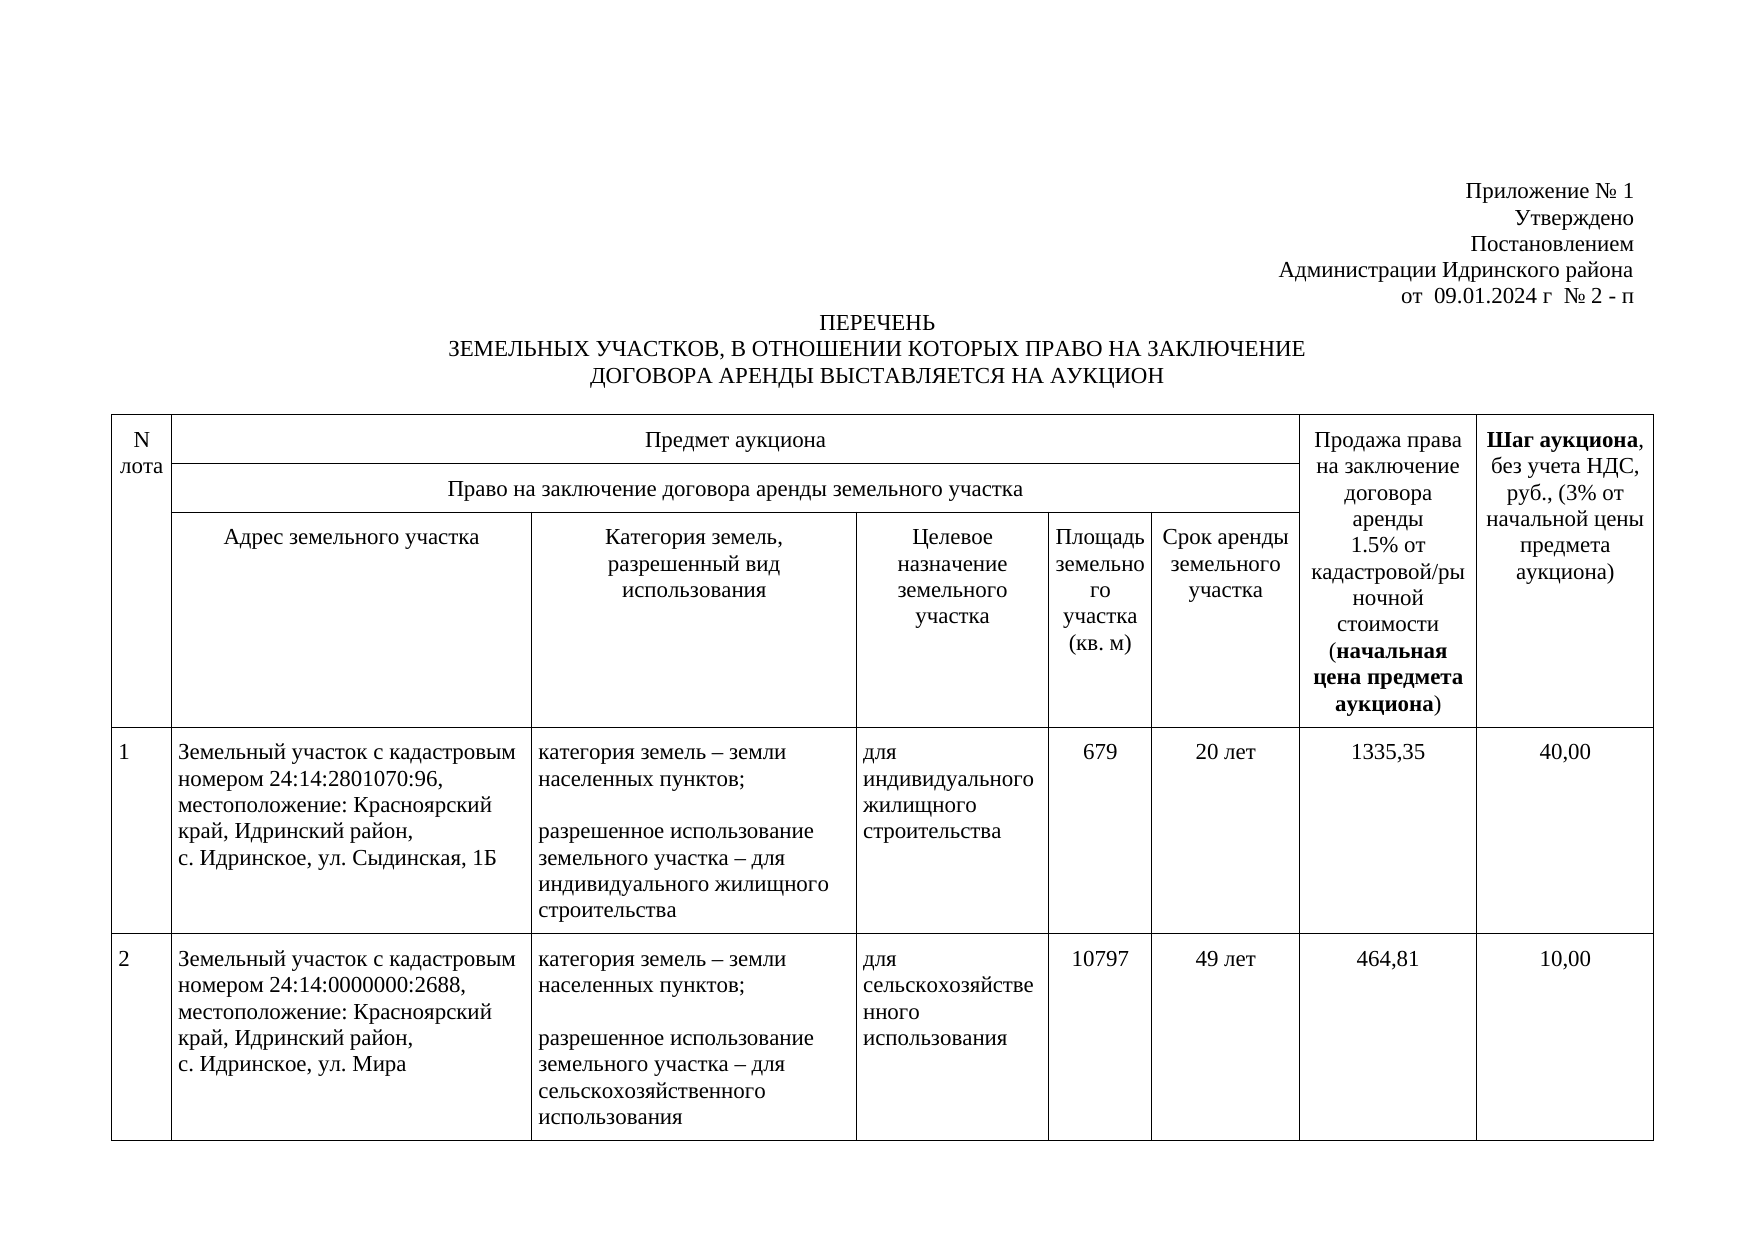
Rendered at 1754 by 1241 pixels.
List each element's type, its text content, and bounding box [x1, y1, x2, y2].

table_cell 40,00 [1477, 728, 1653, 933]
table_cell 20 лет [1152, 728, 1299, 933]
table_cell 49 лет [1152, 934, 1299, 1140]
text Приложение № 1 [118, 177, 1636, 203]
table_cell Срок аренды земельного участка [1152, 513, 1299, 727]
table_cell Земельный участок с кадастровым номером 24:14:2801070:96, местоположение: Красноярский край, Идринский район, с. Идринское, ул. Сыдинская, 1Б [172, 728, 531, 933]
table_cell Адрес земельного участка [172, 513, 531, 727]
table_cell категория земель – земли населенных пунктов; разрешенное использование земельного участка – для сельскохозяйственного использования [532, 934, 856, 1140]
text ДОГОВОРА АРЕНДЫ ВЫСТАВЛЯЕТСЯ НА АУКЦИОН [118, 362, 1636, 388]
table_cell Право на заключение договора аренды земельного участка [172, 464, 1299, 512]
table_cell 10797 [1049, 934, 1151, 1140]
text ПЕРЕЧЕНЬ [118, 309, 1636, 335]
table_cell 2 [112, 934, 171, 1140]
table_cell для сельскохозяйственного использования [857, 934, 1048, 1140]
table_cell для индивидуального жилищного строительства [857, 728, 1048, 933]
table_cell Целевое назначение земельного участка [857, 513, 1048, 727]
text Администрации Идринского района [118, 256, 1636, 283]
table_cell 679 [1049, 728, 1151, 933]
text Утверждено [118, 203, 1636, 230]
table_header N лота [112, 415, 171, 727]
text ЗЕМЕЛЬНЫХ УЧАСТКОВ, В ОТНОШЕНИИ КОТОРЫХ ПРАВО НА ЗАКЛЮЧЕНИЕ [118, 335, 1636, 362]
table_cell Площадь земельного участка (кв. м) [1049, 513, 1151, 727]
table_cell категория земель – земли населенных пунктов; разрешенное использование земельного участка – для индивидуального жилищного строительства [532, 728, 856, 933]
text от 09.01.2024 г № 2 - п [118, 283, 1636, 309]
table_cell 1 [112, 728, 171, 933]
table_cell 464,81 [1300, 934, 1476, 1140]
table_header Продажа права на заключение договора аренды 1.5% от кадастровой/рыночной стоимости (начальная цена предмета аукциона) [1300, 415, 1476, 727]
text Постановлением [118, 230, 1636, 256]
table_header Предмет аукциона [172, 415, 1299, 463]
table_header Шаг аукциона, без учета НДС, руб., (3% от начальной цены предмета аукциона) [1477, 415, 1653, 727]
table_cell Категория земель, разрешенный вид использования [532, 513, 856, 727]
table_cell 10,00 [1477, 934, 1653, 1140]
table_cell Земельный участок с кадастровым номером 24:14:0000000:2688, местоположение: Красноярский край, Идринский район, с. Идринское, ул. Мира [172, 934, 531, 1140]
table_cell 1335,35 [1300, 728, 1476, 933]
